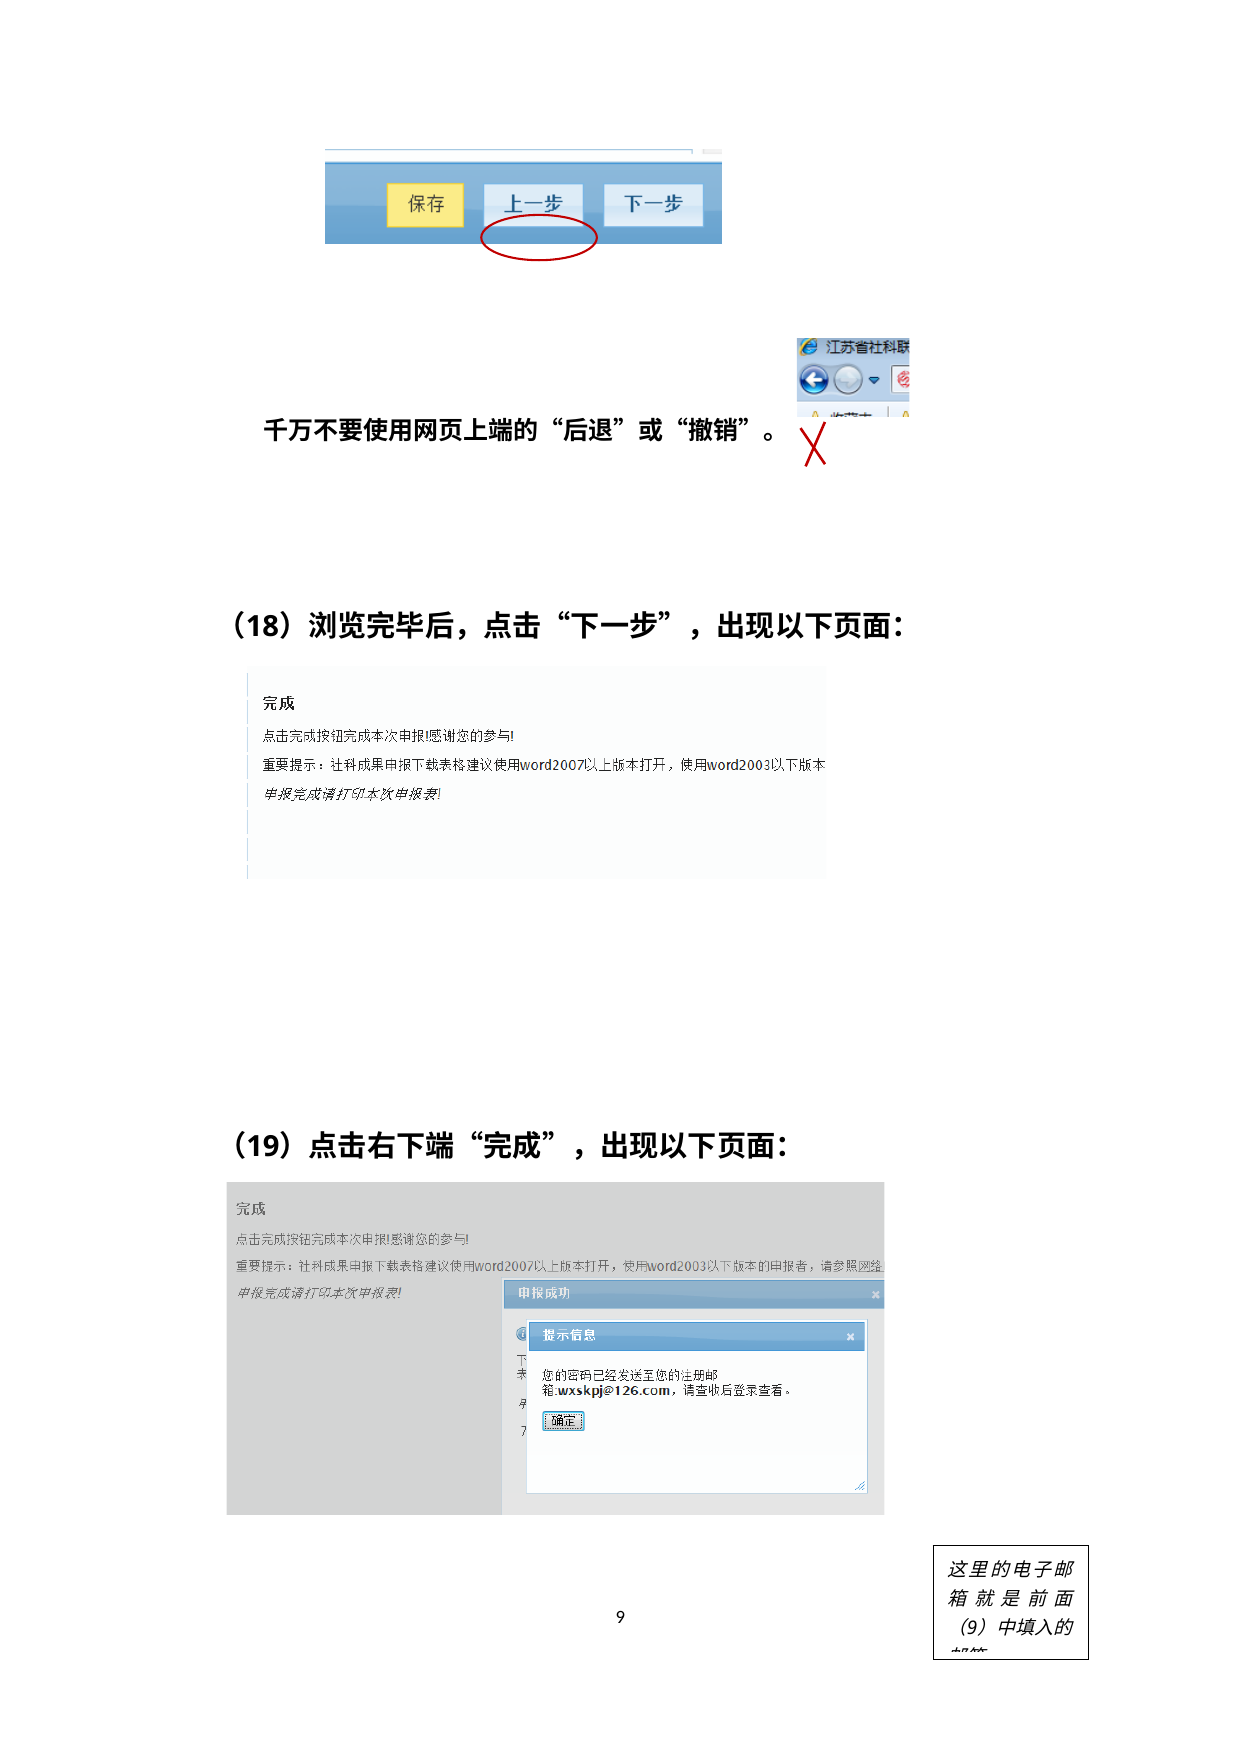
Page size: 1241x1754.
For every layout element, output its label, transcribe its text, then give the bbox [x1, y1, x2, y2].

picture [246, 666, 827, 879]
text 千万不要使用网页上端的“后退”或“撤销”。 [264, 396, 1053, 461]
text （18）浏览完毕后，点击“下一步”，出现以下页面： [187, 591, 1053, 656]
text （19）点击右下端“完成”，出现以下页面： [187, 1111, 1053, 1176]
picture [226, 1182, 885, 1515]
picture [796, 338, 910, 417]
picture [483, 216, 595, 244]
picture [325, 149, 722, 244]
